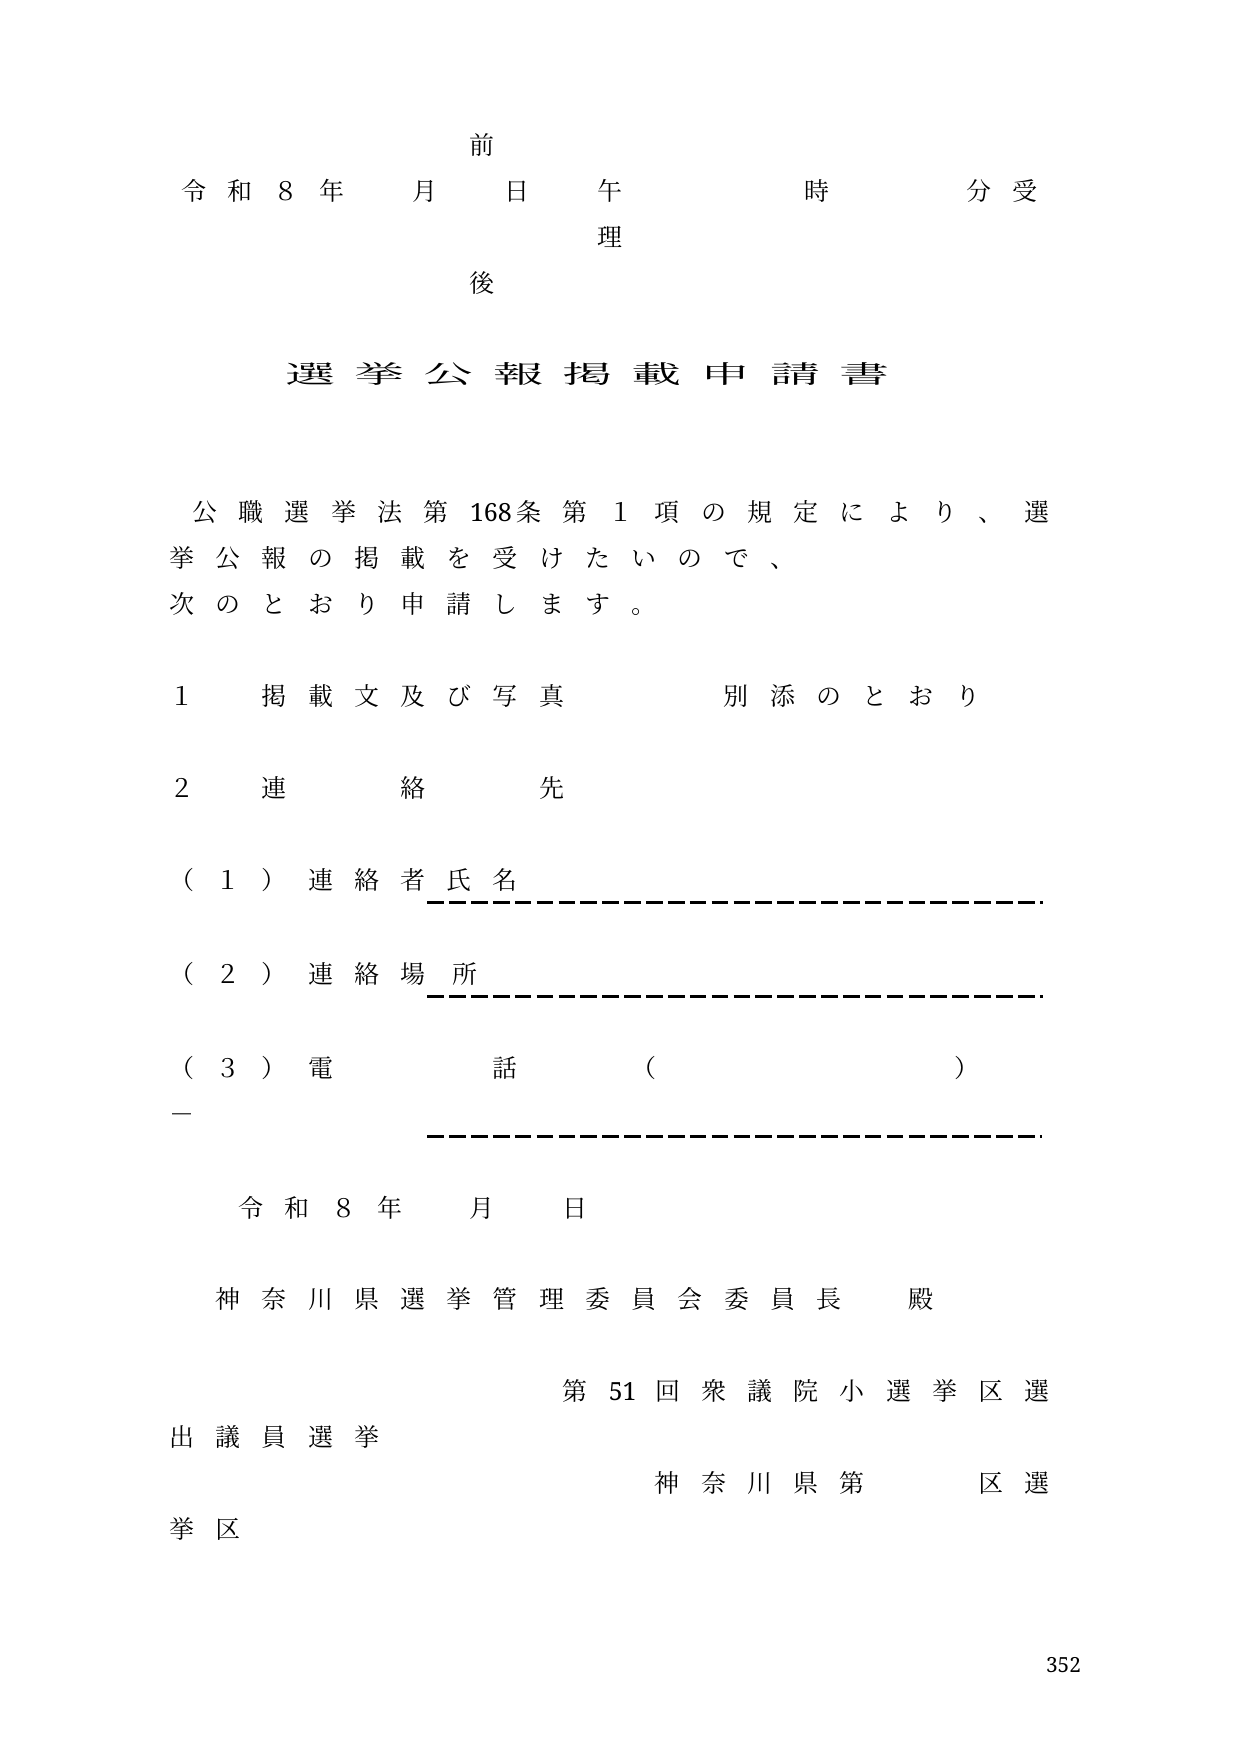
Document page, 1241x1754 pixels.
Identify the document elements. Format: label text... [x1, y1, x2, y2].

text １ 掲載文及び写真 別添のとおり [169, 672, 1071, 718]
text 令和８年 月 日 [169, 1183, 1071, 1229]
text 次のとおり申請します。 [169, 580, 1071, 626]
text 令和８年 月 日 午 時 分受理 [169, 166, 1071, 258]
text （１）連絡者氏名 [169, 856, 1071, 901]
table_header [427, 1135, 1042, 1183]
table_header [427, 901, 1043, 949]
text （３）電 話 （ ） － [169, 1043, 1071, 1135]
table_header [427, 995, 1043, 1043]
text 前 [169, 121, 1071, 166]
text 神奈川県選挙管理委員会委員長 殿 [169, 1275, 1071, 1321]
text ２ 連 絡 先 [169, 764, 1071, 809]
text 第51回衆議院小選挙区選出議員選挙 [169, 1367, 1071, 1459]
text 選挙公報掲載申請書 [169, 350, 1071, 396]
text 後 [169, 258, 1071, 304]
text （２）連絡場所 [169, 949, 1071, 995]
text 神奈川県第 区選挙区 [169, 1459, 1071, 1551]
text 公職選挙法第168条第１項の規定により、選挙公報の掲載を受けたいので、 [169, 488, 1071, 580]
